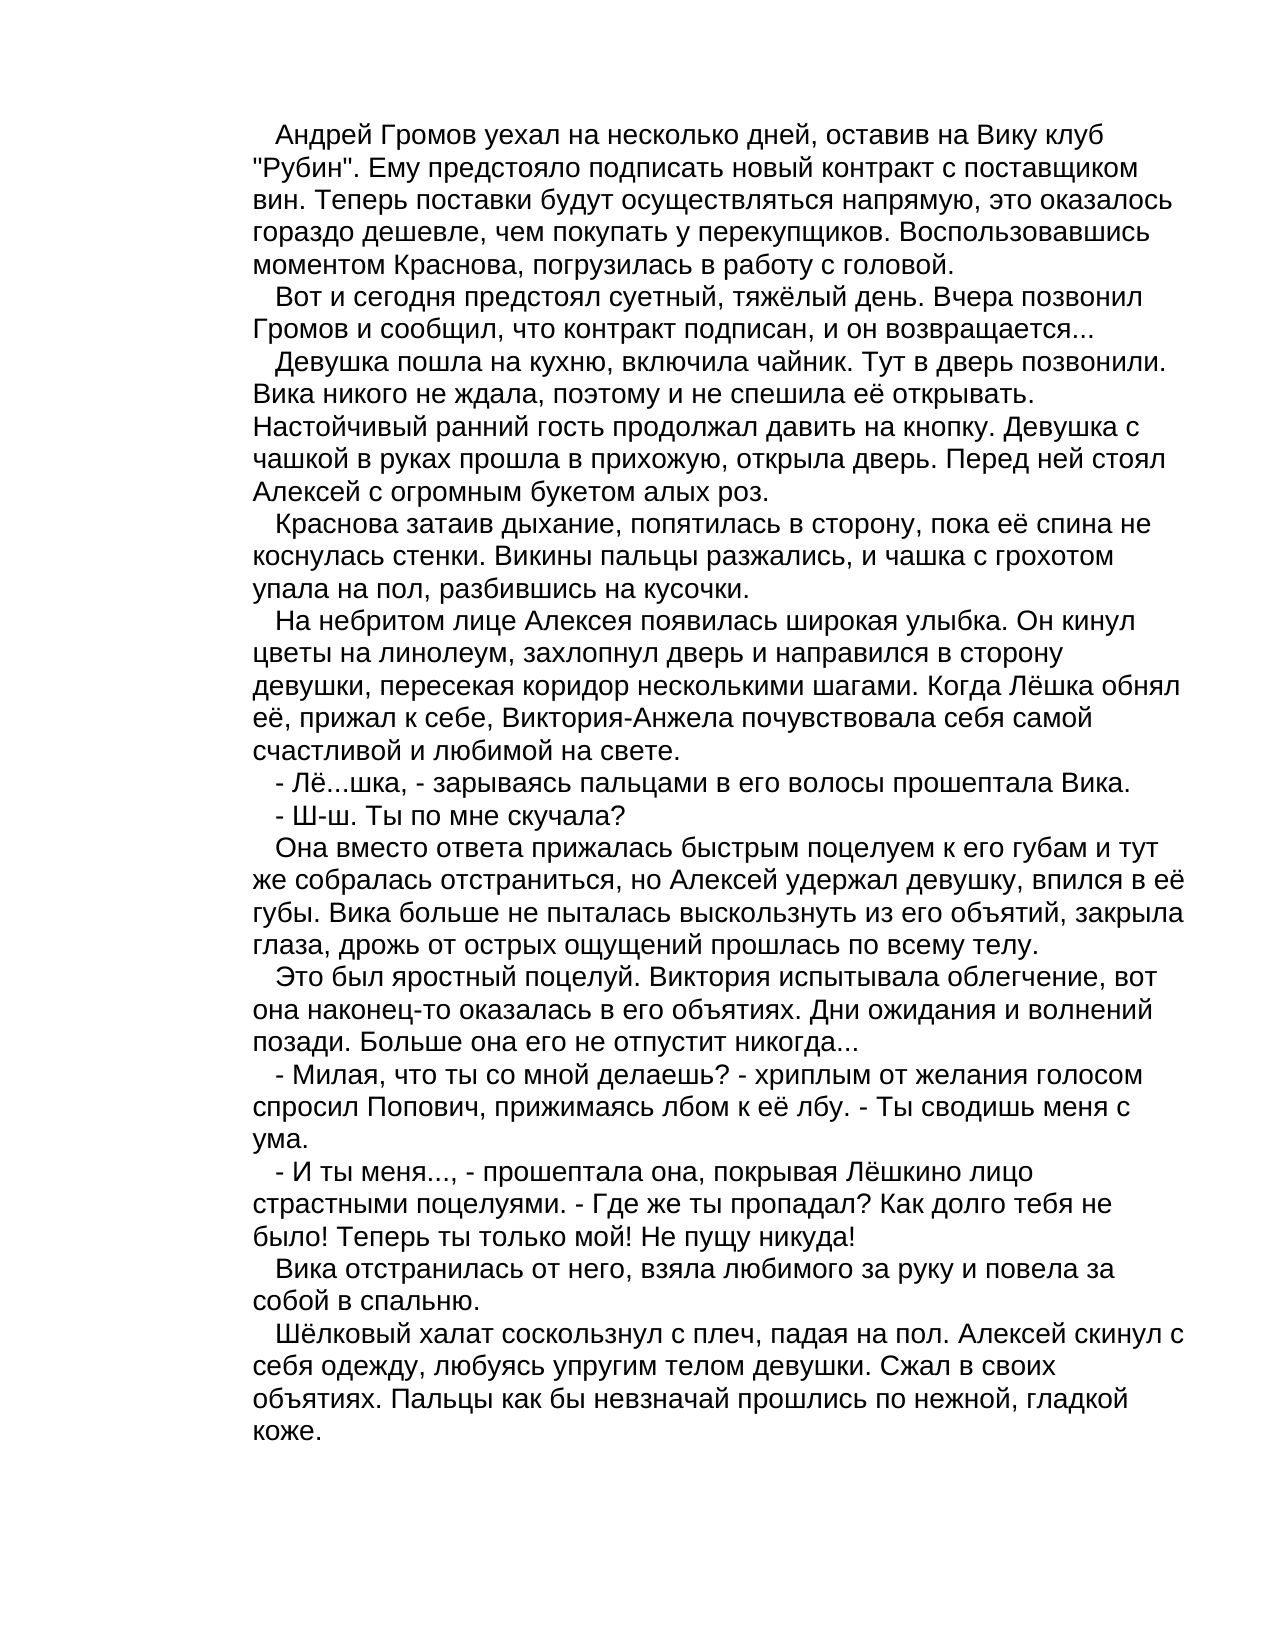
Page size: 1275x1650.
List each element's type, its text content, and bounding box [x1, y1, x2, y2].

text - Ш-ш. Ты по мне скучала? [252, 798, 1186, 831]
text - И ты меня..., - прошептала она, покрывая Лёшкино лицо страстными поцелуями. - Где же ты пропадал? Как долго тебя не было! Теперь ты только мой! Не пущу никуда! [252, 1155, 1186, 1252]
text Вот и сегодня предстоял суетный, тяжёлый день. Вчера позвонил Громов и сообщил, что контракт подписан, и он возвращается... [252, 280, 1186, 345]
text - Лё...шка, - зарываясь пальцами в его волосы прошептала Вика. [252, 766, 1186, 798]
text Девушка пошла на кухню, включила чайник. Тут в дверь позвонили. Вика никого не ждала, поэтому и не спешила её открывать. Настойчивый ранний гость продолжал давить на кнопку. Девушка с чашкой в руках прошла в прихожую, открыла дверь. Перед ней стоял Алексей с огромным букетом алых роз. [252, 345, 1186, 507]
text Шёлковый халат соскользнул с плеч, падая на пол. Алексей скинул с себя одежду, любуясь упругим телом девушки. Сжал в своих объятиях. Пальцы как бы невзначай прошлись по нежной, гладкой коже. [252, 1317, 1186, 1446]
text Андрей Громов уехал на несколько дней, оставив на Вику клуб "Рубин". Ему предстояло подписать новый контракт с поставщиком вин. Теперь поставки будут осуществляться напрямую, это оказалось гораздо дешевле, чем покупать у перекупщиков. Воспользовавшись моментом Краснова, погрузилась в работу с головой. [252, 118, 1186, 280]
text Она вместо ответа прижалась быстрым поцелуем к его губам и тут же собралась отстраниться, но Алексей удержал девушку, впился в её губы. Вика больше не пыталась выскользнуть из его объятий, закрыла глаза, дрожь от острых ощущений прошлась по всему телу. [252, 831, 1186, 960]
text Краснова затаив дыхание, попятилась в сторону, пока её спина не коснулась стенки. Викины пальцы разжались, и чашка с грохотом упала на пол, разбившись на кусочки. [252, 507, 1186, 604]
text Это был яростный поцелуй. Виктория испытывала облегчение, вот она наконец-то оказалась в его объятиях. Дни ожидания и волнений позади. Больше она его не отпустит никогда... [252, 960, 1186, 1058]
text - Милая, что ты со мной делаешь? - хриплым от желания голосом спросил Попович, прижимаясь лбом к её лбу. - Ты сводишь меня с ума. [252, 1058, 1186, 1155]
text На небритом лице Алексея появилась широкая улыбка. Он кинул цветы на линолеум, захлопнул дверь и направился в сторону девушки, пересекая коридор несколькими шагами. Когда Лёшка обнял её, прижал к себе, Виктория-Анжела почувствовала себя самой счастливой и любимой на свете. [252, 604, 1186, 766]
text Вика отстранилась от него, взяла любимого за руку и повела за собой в спальню. [252, 1252, 1186, 1317]
